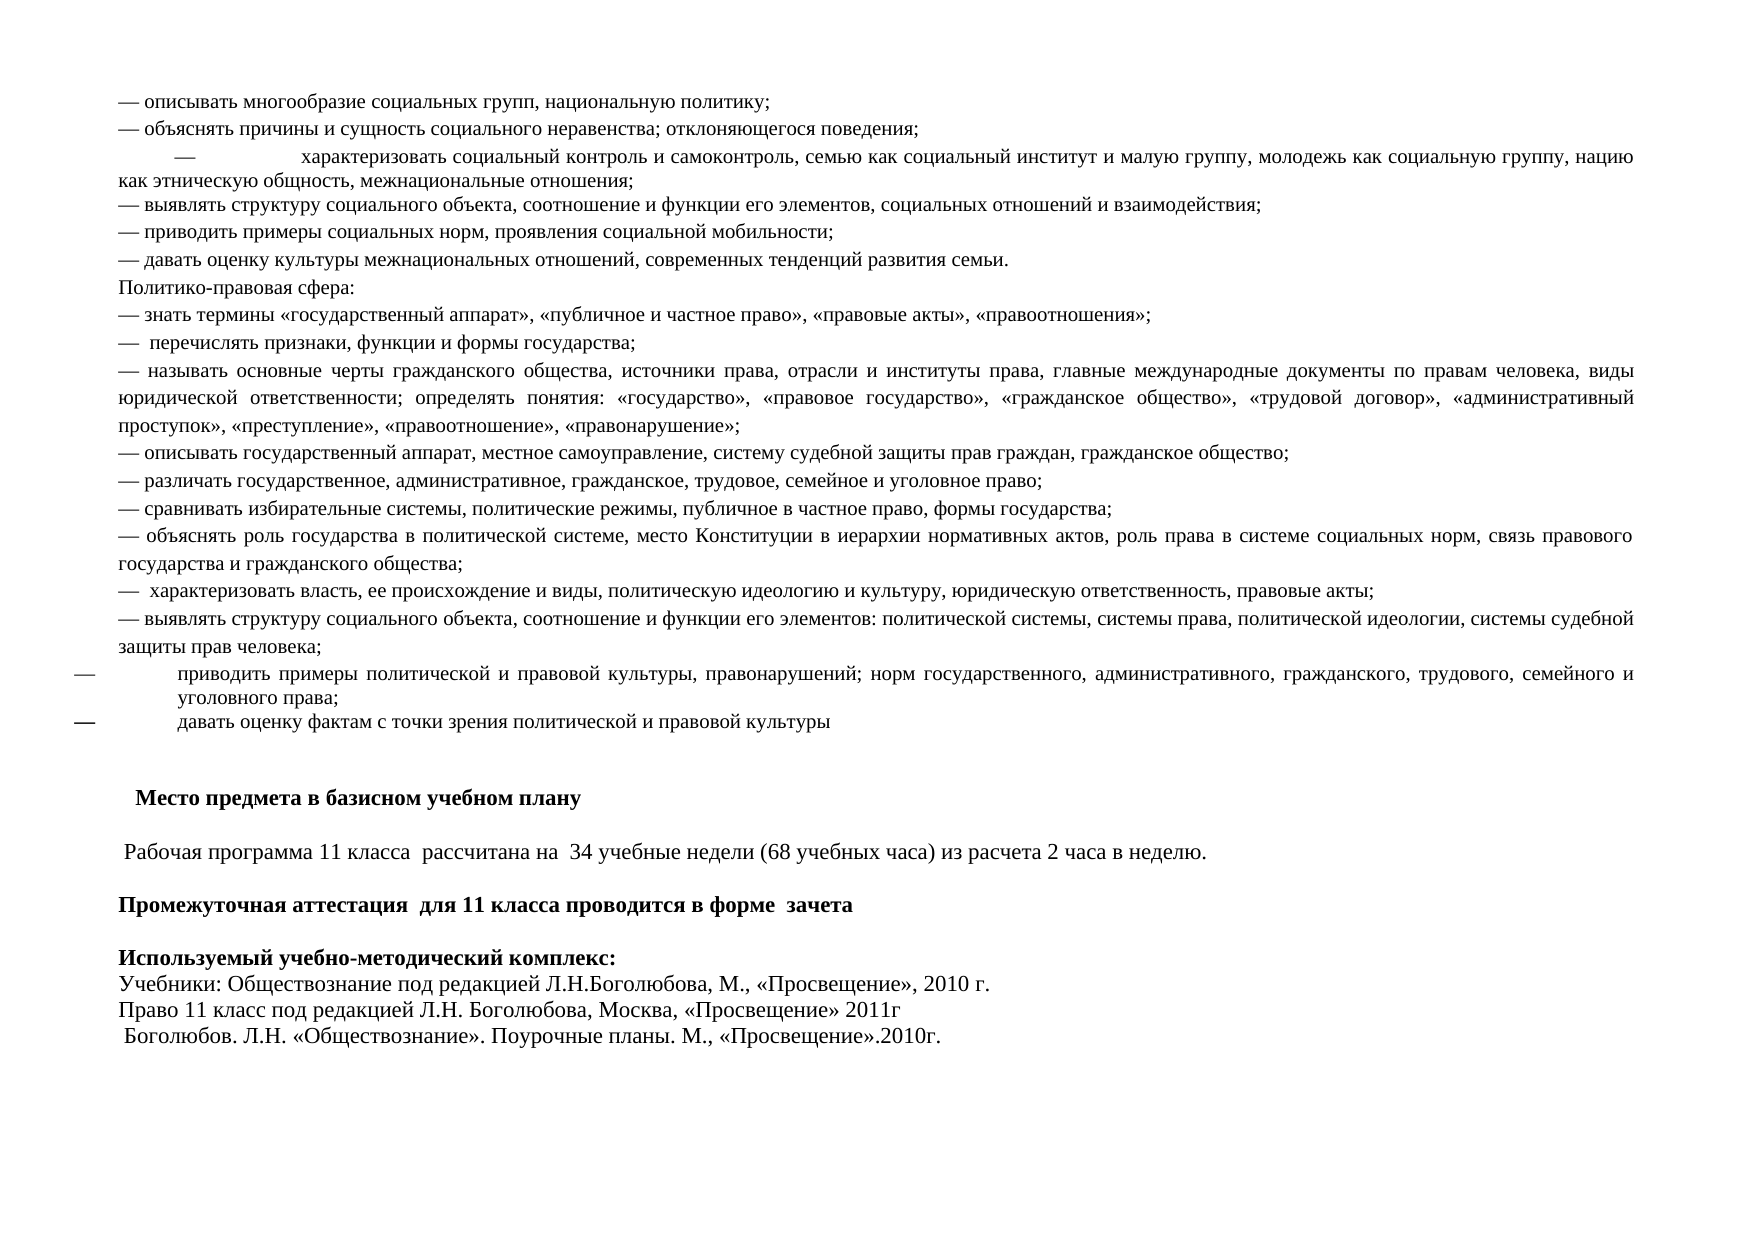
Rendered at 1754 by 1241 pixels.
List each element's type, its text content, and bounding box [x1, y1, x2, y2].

list давать оценку фактам с точки зрения политической и правовой культуры [74, 709, 1636, 733]
text — давать оценку культуры межнациональных отношений, современных тенденций развития семьи. [118, 247, 1636, 271]
text Промежуточная аттестация для 11 класса проводится в форме зачета [118, 891, 1636, 917]
text — перечислять признаки, функции и формы государства; [118, 330, 1636, 354]
text — выявлять структуру социального объекта, соотношение и функции его элементов, социальных отношений и взаимодействия; [118, 192, 1636, 216]
text — приводить примеры социальных норм, проявления социальной мобильности; [118, 219, 1636, 243]
text — объяснять роль государства в политической системе, место Конституции в иерархии нормативных актов, роль права в системе социальных норм, связь правового государства и гражданского общества; [118, 523, 1636, 575]
text — характеризовать власть, ее происхождение и виды, политическую идеологию и культуру, юридическую ответственность, правовые акты; [118, 578, 1636, 602]
text Право 11 класс под редакцией Л.Н. Боголюбова, Москва, «Просвещение» 2011г [118, 996, 1636, 1023]
text Боголюбов. Л.Н. «Обществознание». Поурочные планы. М., «Просвещение».2010г. [118, 1023, 1636, 1049]
text — знать термины «государственный аппарат», «публичное и частное право», «правовые акты», «правоотношения»; [118, 302, 1636, 326]
text — называть основные черты гражданского общества, источники права, отрасли и институты права, главные международные документы по правам человека, виды юридической ответственности; определять понятия: «государство», «правовое государство», «гражданское общество», «трудовой договор», «административный проступок», «преступление», «правоотношение», «правонарушение»; [118, 357, 1636, 437]
text Рабочая программа 11 класса рассчитана на 34 учебные недели (68 учебных часа) из расчета 2 часа в неделю. [118, 838, 1636, 864]
text — различать государственное, административное, гражданское, трудовое, семейное и уголовное право; [118, 468, 1636, 492]
list приводить примеры политической и правовой культуры, правонарушений; норм государственного, административного, гражданского, трудового, семейного и уголовного права; [74, 661, 1636, 709]
text Политико-правовая сфера: [118, 275, 1636, 299]
text — описывать многообразие социальных групп, национальную политику; [118, 88, 1636, 113]
text — объяснять причины и сущность социального неравенства; отклоняющегося поведения; [118, 116, 1636, 140]
text — сравнивать избирательные системы, политические режимы, публичное в частное право, формы государства; [118, 496, 1636, 519]
text — выявлять структуру социального объекта, соотношение и функции его элементов: политической системы, системы права, политической идеологии, системы судебной защиты прав человека; [118, 606, 1636, 658]
text — описывать государственный аппарат, местное самоуправление, систему судебной защиты прав граждан, гражданское общество; [118, 440, 1636, 464]
text Учебники: Обществознание под редакцией Л.Н.Боголюбова, М., «Просвещение», 2010 г. [118, 970, 1636, 996]
list характеризовать социальный контроль и самоконтроль, семью как социальный институт и малую группу, молодежь как социальную группу, нацию как этническую общность, межнациональные отношения; [118, 144, 1636, 192]
text Используемый учебно-методический комплекс: [118, 943, 1636, 970]
text Место предмета в базисном учебном плану [118, 784, 1636, 810]
